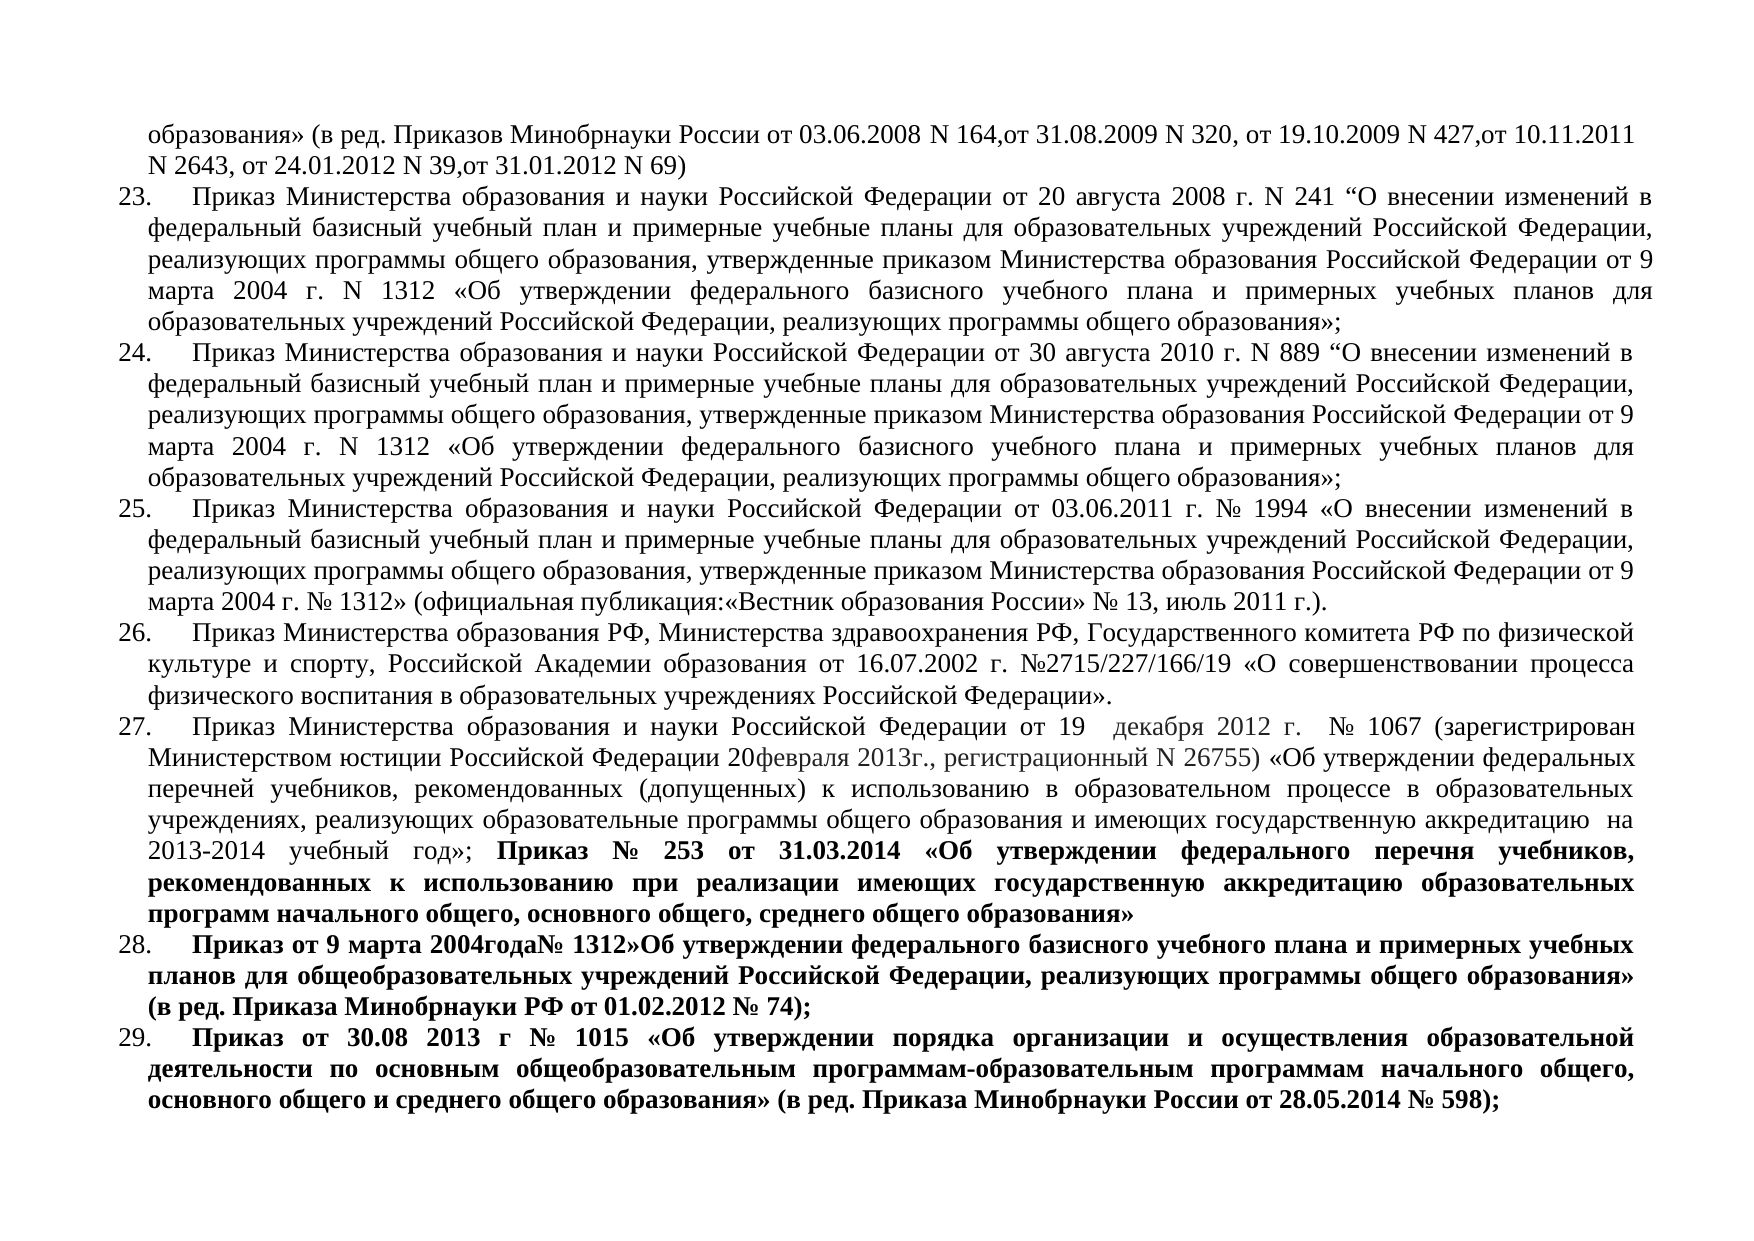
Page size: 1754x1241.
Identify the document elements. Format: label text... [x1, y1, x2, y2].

list Приказ от 30.08 2013 г № 1015 «Об утверждении порядка организации и осуществления образовательной деятельности по основным общеобразовательным программам-образовательным программам начального общего, основного общего и среднего общего образования» (в ред. Приказа Минобрнауки России от 28.05.2014 № 598); [118, 1021, 1636, 1115]
list Приказ Министерства образования и науки Российской Федерации от 30 августа . N 889 “О внесении изменений в федеральный базисный учебный план и примерные учебные планы для образовательных учреждений Российской Федерации, реализующих программы общего образования, утвержденные приказом Министерства образования Российской Федерации от 9 марта . N 1312 «Об утверждении федерального базисного учебного плана и примерных учебных планов для образовательных учреждений Российской Федерации, реализующих программы общего образования»; [118, 336, 1636, 492]
list Приказ Министерства образования РФ, Министерства здравоохранения РФ, Государственного комитета РФ по физической культуре и спорту, Российской Академии образования от 16.07.2002 г. №2715/227/166/19 «О совершенствовании процесса физического воспитания в образовательных учреждениях Российской Федерации». [118, 616, 1636, 710]
list Приказ Министерства образования и науки Российской Федерации от 19 декабря 2012 г. № 1067 (зарегистрирован Министерством юстиции Российской Федерации 20февраля 2013г., регистрационный N 26755) «Об утверждении федеральных перечней учебников, рекомендованных (допущенных) к использованию в образовательном процессе в образовательных учреждениях, реализующих образовательные программы общего образования и имеющих государственную аккредитацию на 2013-2014 учебный год»; Приказ № 253 от 31.03.2014 «Об утверждении федерального перечня учебников, рекомендованных к использованию при реализации имеющих государственную аккредитацию образовательных программ начального общего, основного общего, среднего общего образования» [118, 710, 1636, 928]
list Приказ от 9 марта 2004года№ 1312»Об утверждении федерального базисного учебного плана и примерных учебных планов для общеобразовательных учреждений Российской Федерации, реализующих программы общего образования» (в ред. Приказа Минобрнауки РФ от 01.02.2012 № 74); [118, 928, 1636, 1021]
list Приказ Министерства образования и науки Российской Федерации от 03.06.2011 г. № 1994 «О внесении изменений в федеральный базисный учебный план и примерные учебные планы для образовательных учреждений Российской Федерации, реализующих программы общего образования, утвержденные приказом Министерства образования Российской Федерации от 9 марта . № 1312» (официальная публикация:«Вестник образования России» № 13, июль .). [118, 492, 1636, 616]
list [118, 118, 1636, 180]
list Приказ Министерства образования и науки Российской Федерации от 20 августа . N 241 “О внесении изменений в федеральный базисный учебный план и примерные учебные планы для образовательных учреждений Российской Федерации, реализующих программы общего образования, утвержденные приказом Министерства образования Российской Федерации от 9 марта . N 1312 «Об утверждении федерального базисного учебного плана и примерных учебных планов для образовательных учреждений Российской Федерации, реализующих программы общего образования»; [118, 180, 1655, 336]
